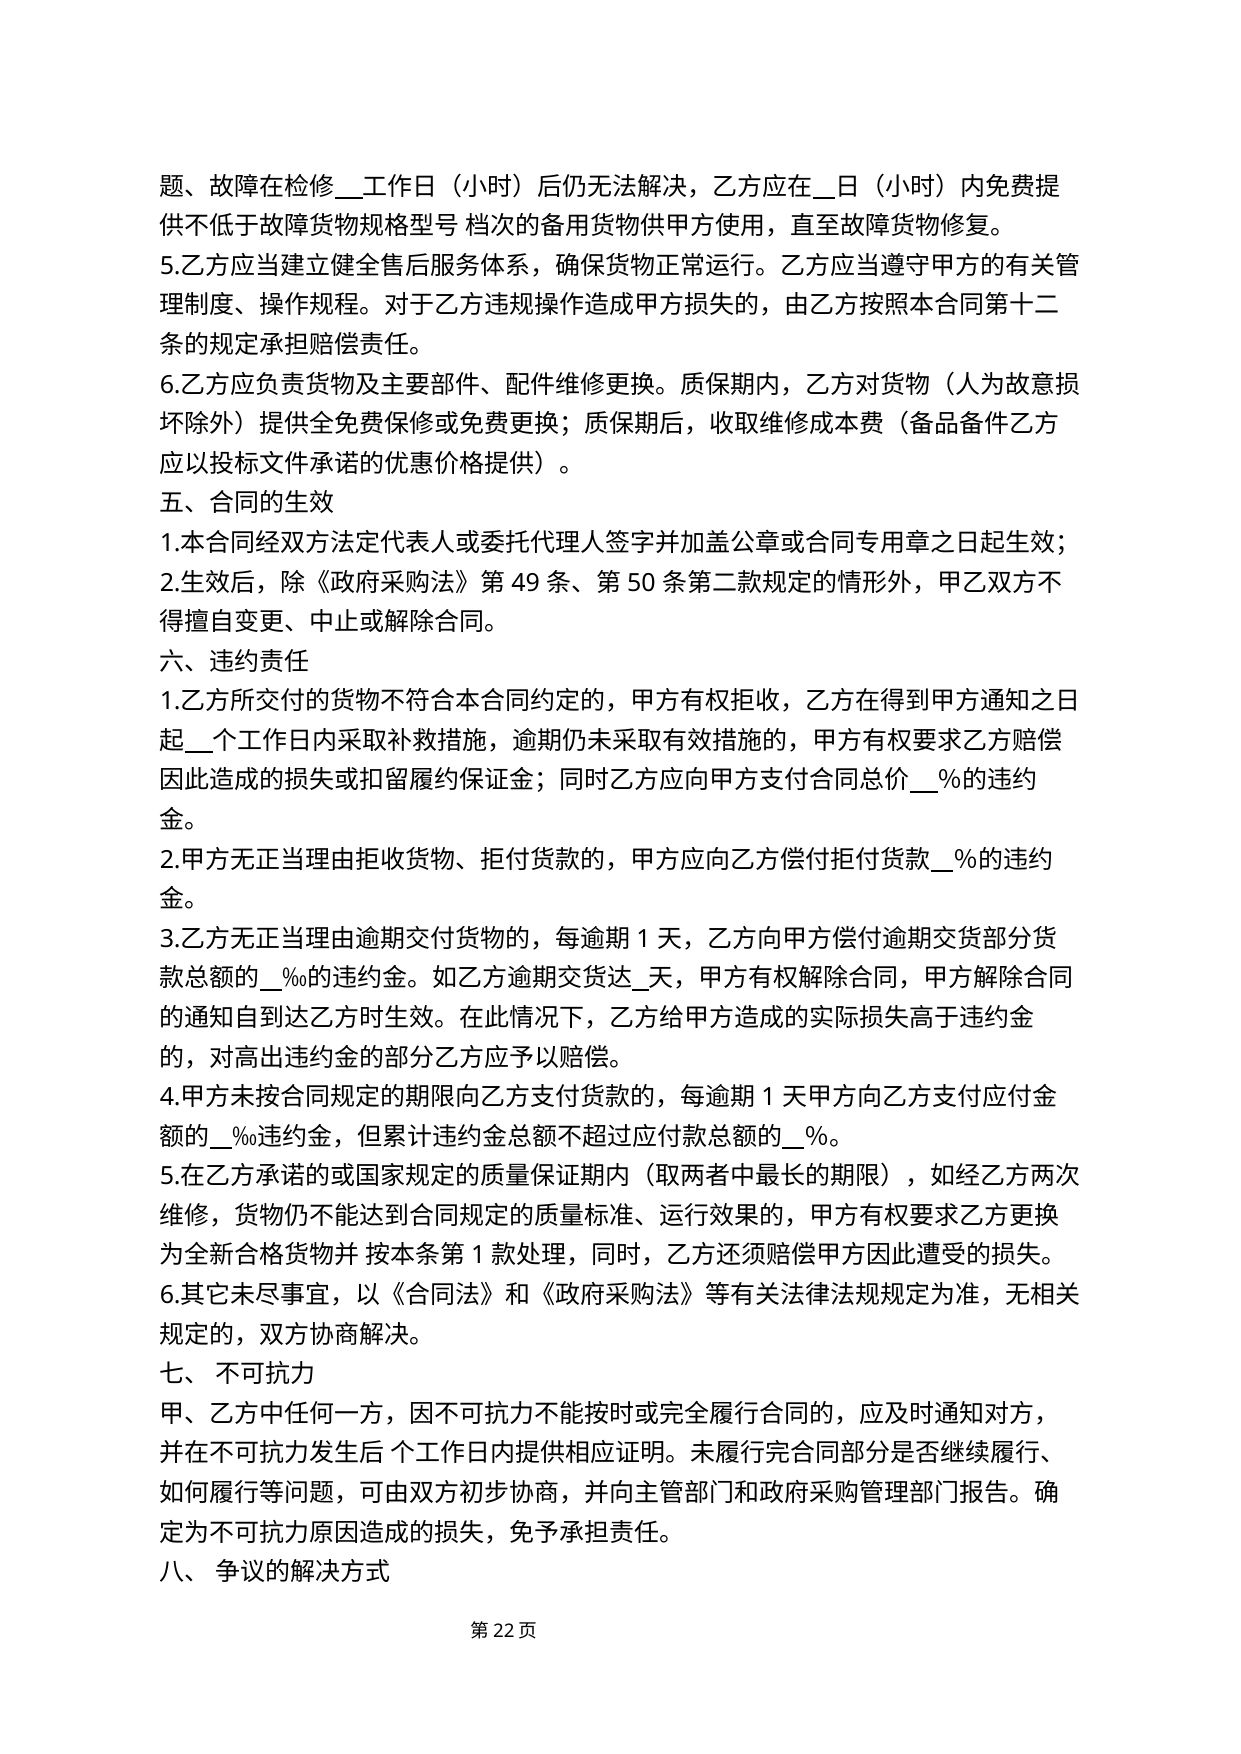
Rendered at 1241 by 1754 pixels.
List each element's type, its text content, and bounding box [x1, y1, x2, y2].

text 2.生效后，除《政府采购法》第 49 条、第 50 条第二款规定的情形外，甲乙双方不得擅自变更、中止或解除合同。 [159, 560, 1081, 639]
text 4.甲方未按合同规定的期限向乙方支付货款的，每逾期 1 天甲方向乙方支付应付金额的 ‰违约金，但累计违约金总额不超过应付款总额的 ％。 [159, 1075, 1081, 1154]
text 八、 争议的解决方式 [159, 1550, 1081, 1589]
text 1.乙方所交付的货物不符合本合同约定的，甲方有权拒收，乙方在得到甲方通知之日起 个工作日内采取补救措施，逾期仍未采取有效措施的，甲方有权要求乙方赔偿因此造成的损失或扣留履约保证金；同时乙方应向甲方支付合同总价 ％的违约金。 [159, 679, 1081, 837]
text 甲、乙方中任何一方，因不可抗力不能按时或完全履行合同的，应及时通知对方，并在不可抗力发生后 个工作日内提供相应证明。未履行完合同部分是否继续履行、如何履行等问题，可由双方初步协商，并向主管部门和政府采购管理部门报告。确定为不可抗力原因造成的损失，免予承担责任。 [159, 1392, 1081, 1550]
text 五、合同的生效 [159, 481, 1081, 521]
text 6.其它未尽事宜，以《合同法》和《政府采购法》等有关法律法规规定为准，无相关规定的，双方协商解决。 [159, 1273, 1081, 1352]
text 5.在乙方承诺的或国家规定的质量保证期内（取两者中最长的期限），如经乙方两次维修，货物仍不能达到合同规定的质量标准、运行效果的，甲方有权要求乙方更换为全新合格货物并 按本条第 1 款处理，同时，乙方还须赔偿甲方因此遭受的损失。 [159, 1154, 1081, 1273]
text 5.乙方应当建立健全售后服务体系，确保货物正常运行。乙方应当遵守甲方的有关管理制度、操作规程。对于乙方违规操作造成甲方损失的，由乙方按照本合同第十二条的规定承担赔偿责任。 [159, 244, 1081, 362]
text 3.乙方无正当理由逾期交付货物的，每逾期 1 天，乙方向甲方偿付逾期交货部分货款总额的 ‰的违约金。如乙方逾期交货达 天，甲方有权解除合同，甲方解除合同的通知自到达乙方时生效。在此情况下，乙方给甲方造成的实际损失高于违约金的，对高出违约金的部分乙方应予以赔偿。 [159, 917, 1081, 1075]
text 6.乙方应负责货物及主要部件、配件维修更换。质保期内，乙方对货物（人为故意损坏除外）提供全免费保修或免费更换；质保期后，收取维修成本费（备品备件乙方应以投标文件承诺的优惠价格提供）。 [159, 362, 1081, 481]
text 2.甲方无正当理由拒收货物、拒付货款的，甲方应向乙方偿付拒付货款 ％的违约金。 [159, 837, 1081, 917]
text 1.本合同经双方法定代表人或委托代理人签字并加盖公章或合同专用章之日起生效； [159, 521, 1081, 560]
text 六、违约责任 [159, 639, 1081, 679]
text 七、 不可抗力 [159, 1352, 1081, 1392]
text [159, 164, 1081, 244]
